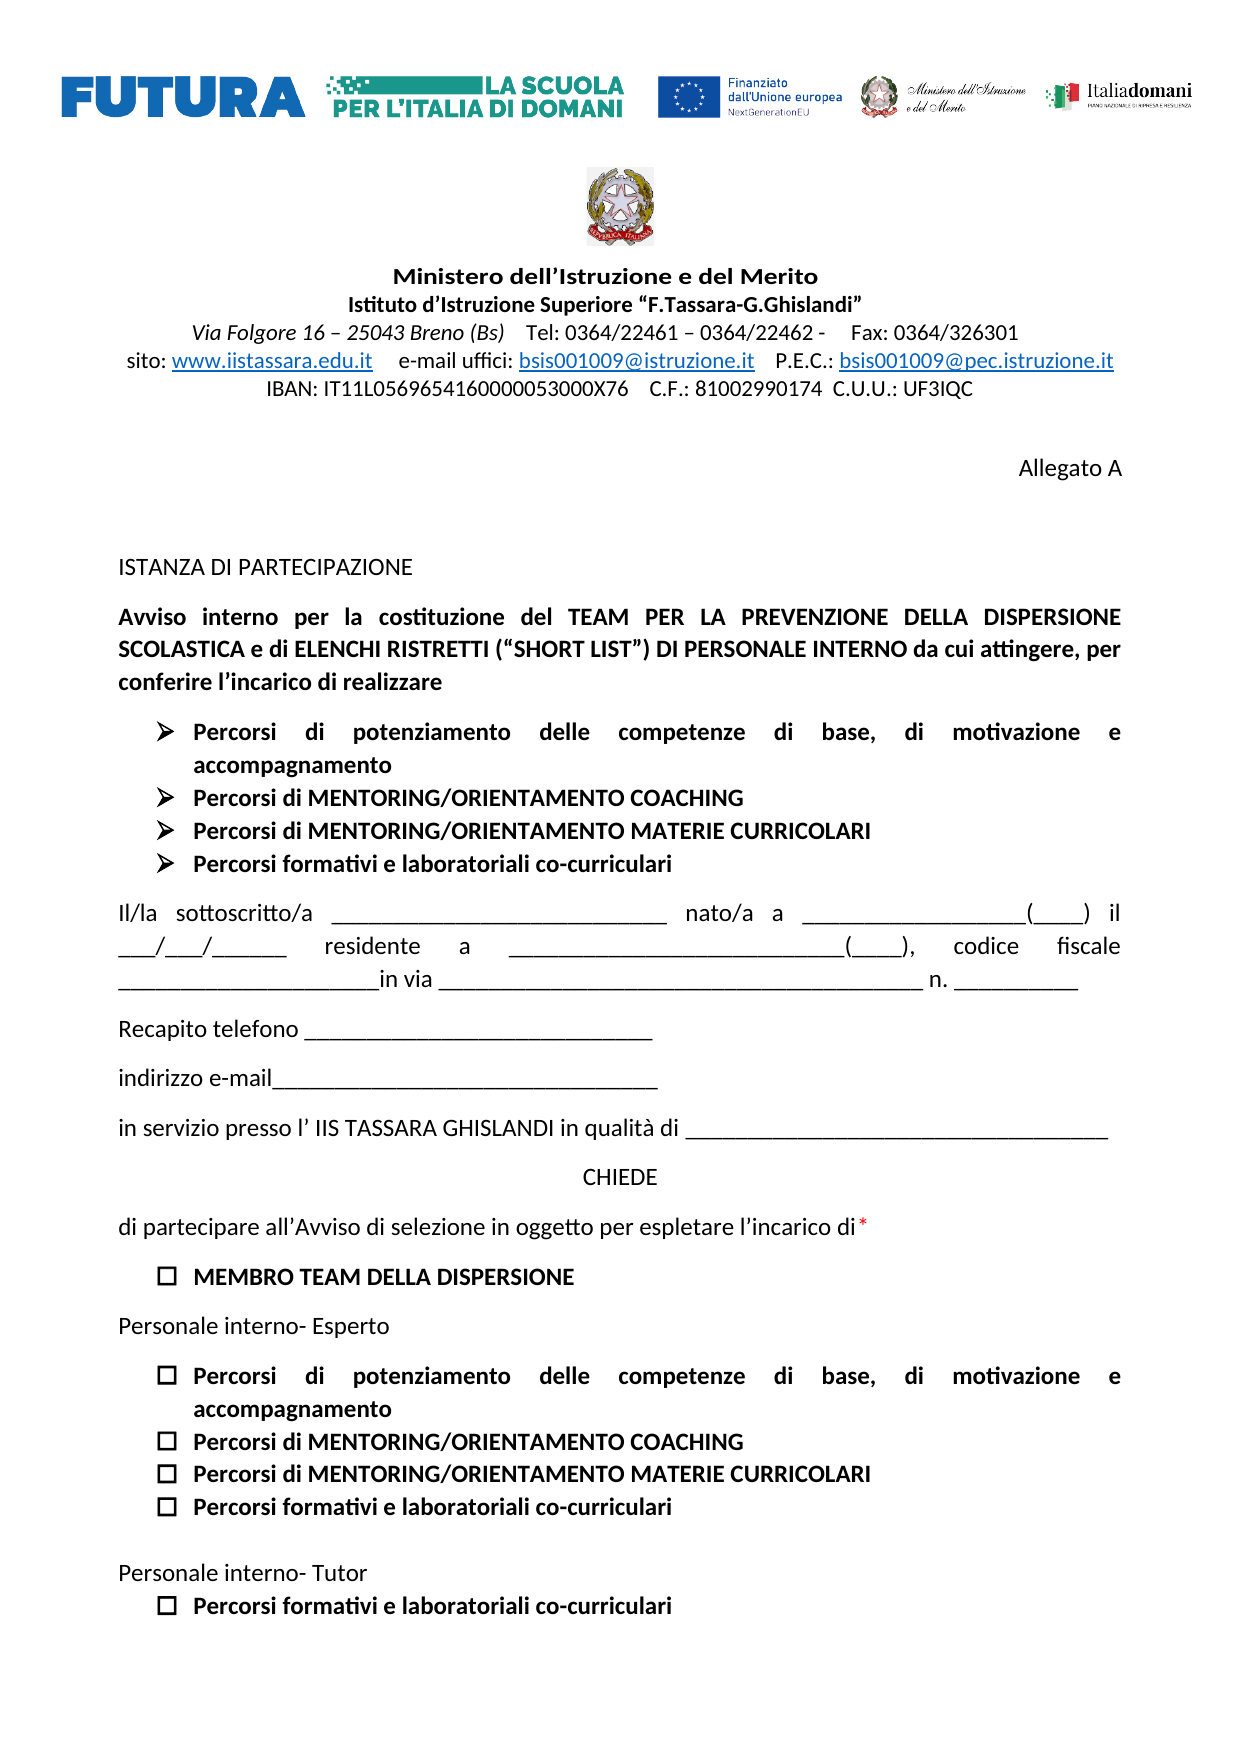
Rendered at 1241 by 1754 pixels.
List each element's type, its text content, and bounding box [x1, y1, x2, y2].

text ISTANZA DI PARTECIPAZIONE [118, 551, 1122, 582]
text IBAN: IT11L0569654160000053000X76 C.F.: 81002990174 C.U.U.: UF3IQC [118, 374, 1122, 402]
list Percorsi di potenziamento delle competenze di base, di motivazione e accompagnamento [156, 716, 1122, 779]
picture [586, 167, 654, 246]
list Percorsi di potenziamento delle competenze di base, di motivazione e accompagnamento [156, 1360, 1122, 1423]
list Percorsi di MENTORING/ORIENTAMENTO COACHING [156, 782, 1122, 812]
picture [59, 73, 1194, 121]
list MEMBRO TEAM DELLA DISPERSIONE [156, 1261, 1122, 1291]
text Allegato A [118, 452, 1122, 482]
text Via Folgore 16 – 25043 Breno (Bs) Tel: 0364/22461 – 0364/22462 - Fax: 0364/326301 [118, 318, 1093, 346]
text Il/la sottoscritto/a ___________________________ nato/a a __________________(____) il ___/___/______ residente a ___________________________(____), codice fiscale _____________________in via _______________________________________ n. __________ [118, 897, 1122, 994]
text Personale interno- Esperto [118, 1310, 1122, 1341]
text Avviso interno per la costituzione del TEAM PER LA PREVENZIONE DELLA DISPERSIONE SCOLASTICA e di ELENCHI RISTRETTI (“SHORT LIST”) DI PERSONALE INTERNO da cui attingere, per conferire l’incarico di realizzare [118, 601, 1122, 697]
list Personale interno- Tutor [118, 1557, 1122, 1588]
text Istituto d’Istruzione Superiore “F.Tassara-G.Ghislandi” [118, 290, 1093, 318]
list Percorsi formativi e laboratoriali co-curriculari [156, 1491, 1122, 1522]
list Percorsi formativi e laboratoriali co-curriculari [156, 1590, 1122, 1621]
text sito: www.iistassara.edu.it e-mail uffici: bsis001009@istruzione.it P.E.C.: bsis001009@pec.istruzione.it [118, 346, 1122, 374]
text in servizio presso l’ IIS TASSARA GHISLANDI in qualità di __________________________________ [118, 1112, 1122, 1142]
text Ministero dell’Istruzione e del Merito [118, 262, 1093, 290]
text di partecipare all’Avviso di selezione in oggetto per espletare l’incarico di* [118, 1211, 1122, 1242]
list Percorsi di MENTORING/ORIENTAMENTO COACHING [156, 1426, 1122, 1456]
list Percorsi di MENTORING/ORIENTAMENTO MATERIE CURRICOLARI [156, 1458, 1122, 1489]
text indirizzo e-mail_______________________________ [118, 1062, 1122, 1093]
text Recapito telefono ____________________________ [118, 1013, 1122, 1043]
list Percorsi di MENTORING/ORIENTAMENTO MATERIE CURRICOLARI [156, 815, 1122, 845]
text CHIEDE [118, 1161, 1122, 1192]
list Percorsi formativi e laboratoriali co-curriculari [156, 848, 1122, 878]
